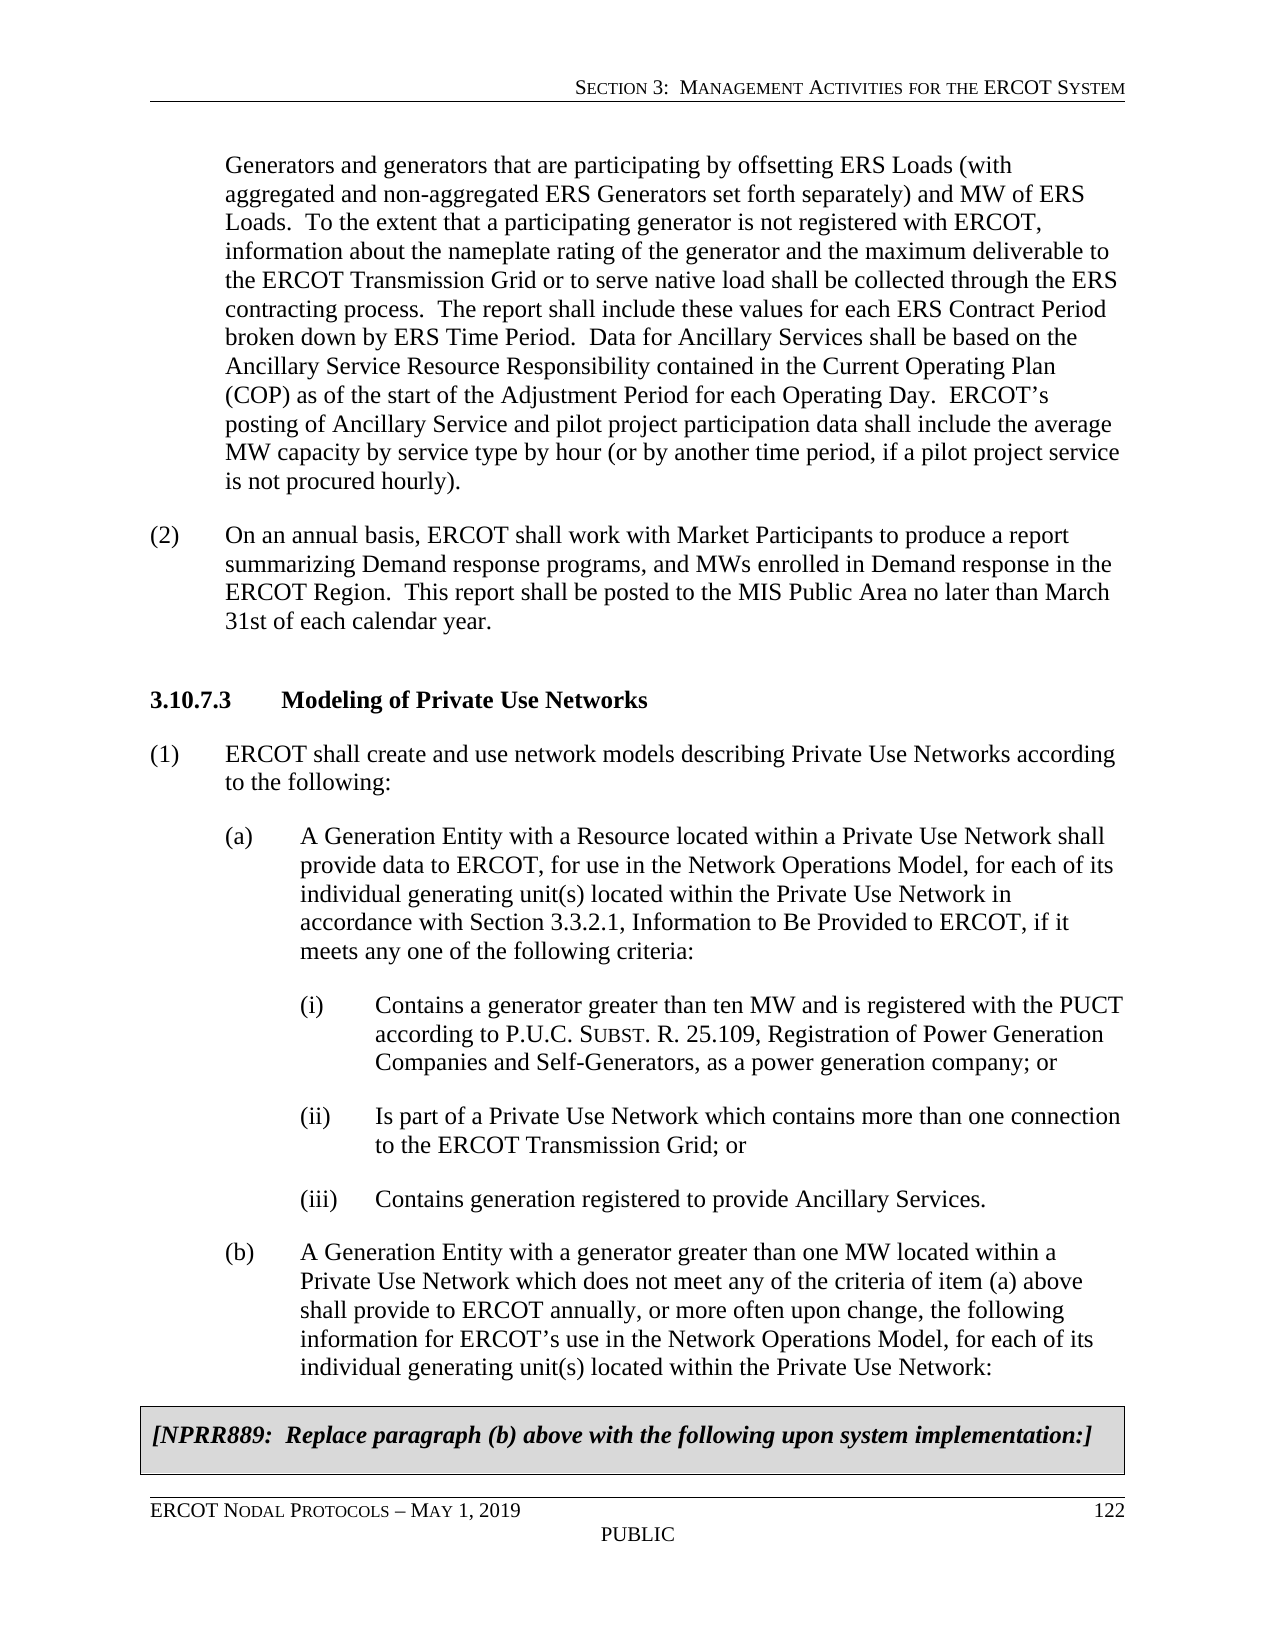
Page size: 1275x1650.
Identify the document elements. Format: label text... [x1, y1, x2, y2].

text (1) ERCOT shall create and use network models describing Private Use Networks according to the following: [150, 739, 1125, 796]
text (a) A Generation Entity with a Resource located within a Private Use Network shall provide data to ERCOT, for use in the Network Operations Model, for each of its individual generating unit(s) located within the Private Use Network in accordance with Section 3.3.2.1, Information to Be Provided to ERCOT, if it meets any one of the following criteria: [225, 821, 1125, 965]
text (2) On an annual basis, ERCOT shall work with Market Participants to produce a report summarizing Demand response programs, and MWs enrolled in Demand response in the ERCOT Region. This report shall be posted to the MIS Public Area no later than March 31st of each calendar year. [150, 520, 1125, 635]
list (i) Contains a generator greater than ten MW and is registered with the PUCT according to P.U.C. Subst. R. 25.109, Registration of Power Generation Companies and Self-Generators, as a power generation company; or [300, 990, 1125, 1076]
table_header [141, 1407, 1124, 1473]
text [150, 150, 1125, 495]
list (iii) Contains generation registered to provide Ancillary Services. [300, 1184, 1125, 1212]
text (b) A Generation Entity with a generator greater than one MW located within a Private Use Network which does not meet any of the criteria of item (a) above shall provide to ERCOT annually, or more often upon change, the following information for ERCOT’s use in the Network Operations Model, for each of its individual generating unit(s) located within the Private Use Network: [225, 1237, 1125, 1381]
list (ii) Is part of a Private Use Network which contains more than one connection to the ERCOT Transmission Grid; or [300, 1101, 1125, 1159]
text 3.10.7.3 Modeling of Private Use Networks [150, 685, 1125, 714]
